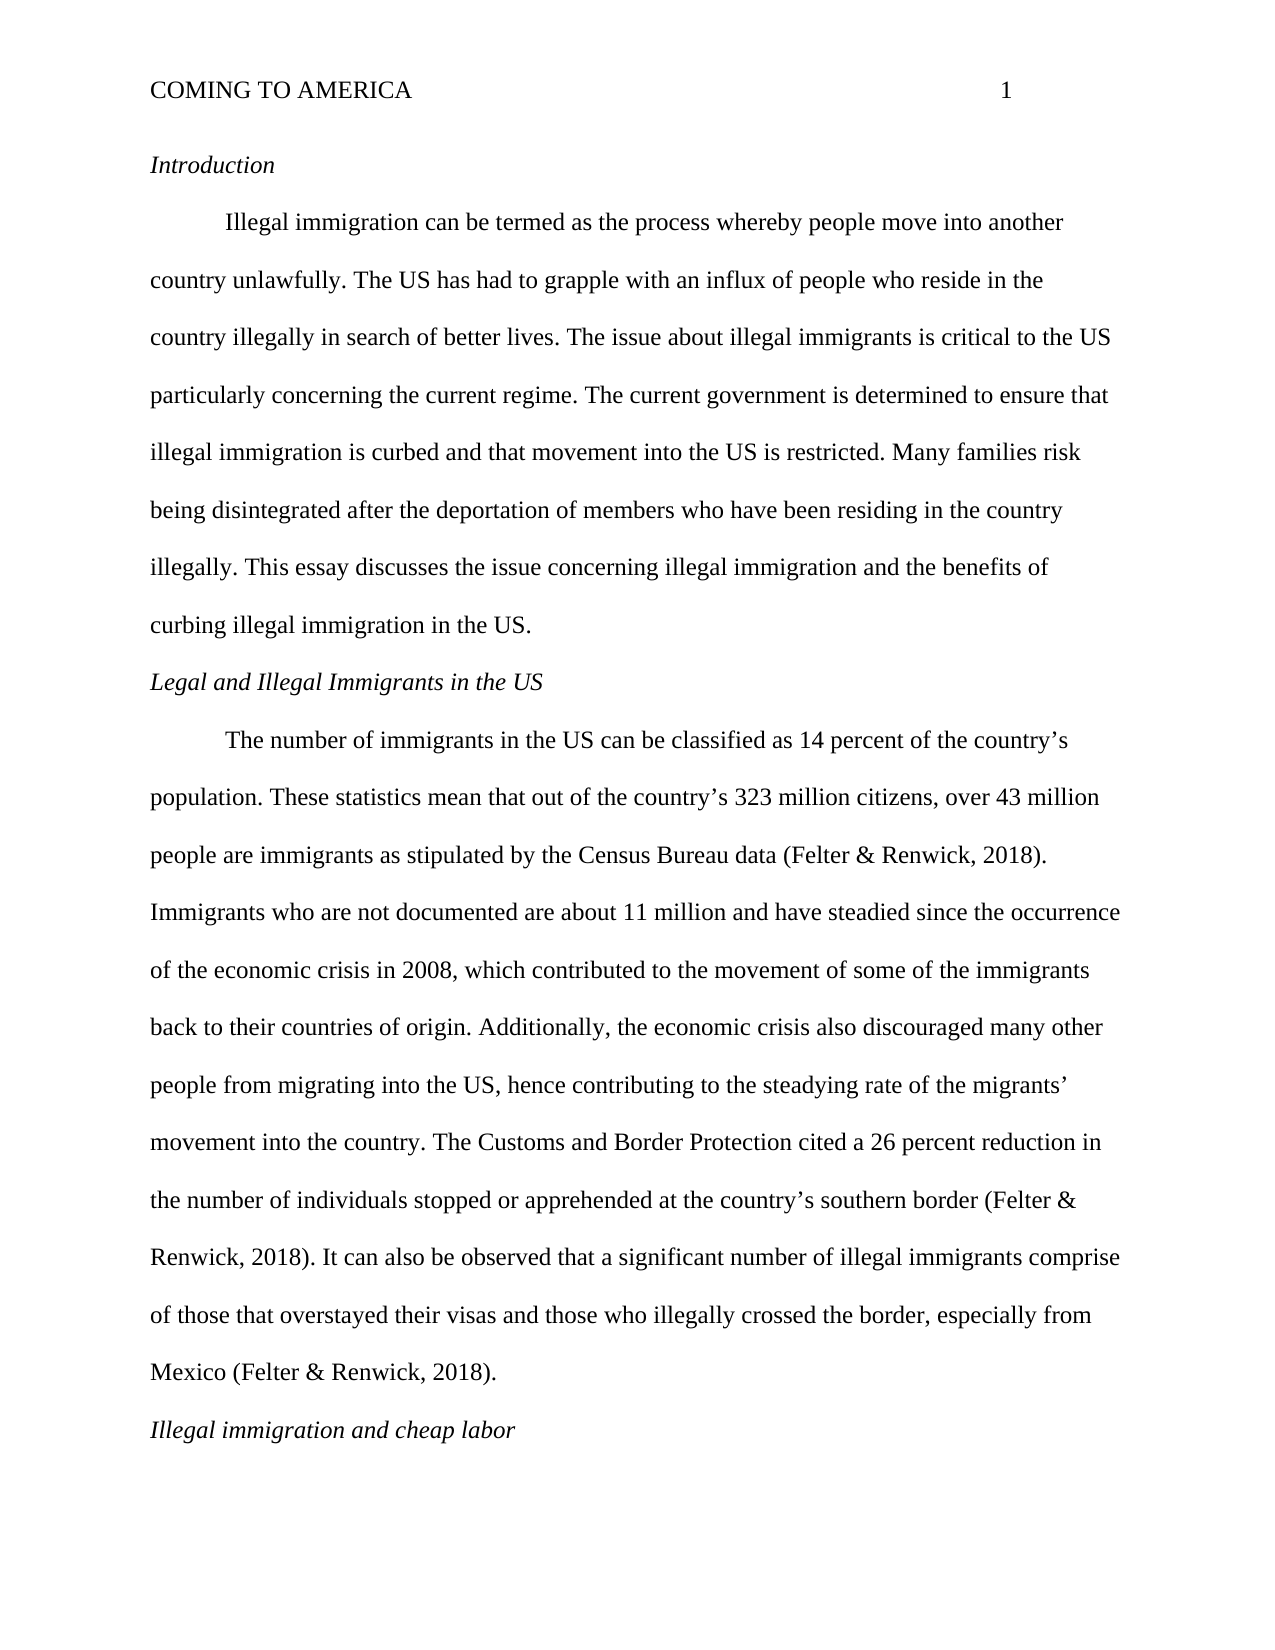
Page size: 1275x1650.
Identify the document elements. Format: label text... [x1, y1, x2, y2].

text Illegal immigration and cheap labor [150, 1415, 1125, 1444]
text Illegal immigration can be termed as the process whereby people move into another country unlawfully. The US has had to grapple with an influx of people who reside in the country illegally in search of better lives. The issue about illegal immigrants is critical to the US particularly concerning the current regime. The current government is determined to ensure that illegal immigration is curbed and that movement into the US is restricted. Many families risk being disintegrated after the deportation of members who have been residing in the country illegally. This essay discusses the issue concerning illegal immigration and the benefits of curbing illegal immigration in the US. [150, 207, 1125, 639]
text The number of immigrants in the US can be classified as 14 percent of the country’s population. These statistics mean that out of the country’s 323 million citizens, over 43 million people are immigrants as stipulated by the Census Bureau data (Felter & Renwick, 2018). Immigrants who are not documented are about 11 million and have steadied since the occurrence of the economic crisis in 2008, which contributed to the movement of some of the immigrants back to their countries of origin. Additionally, the economic crisis also discouraged many other people from migrating into the US, hence contributing to the steadying rate of the migrants’ movement into the country. The Customs and Border Protection cited a 26 percent reduction in the number of individuals stopped or apprehended at the country’s southern border (Felter & Renwick, 2018). It can also be observed that a significant number of illegal immigrants comprise of those that overstayed their visas and those who illegally crossed the border, especially from Mexico (Felter & Renwick, 2018). [150, 725, 1125, 1386]
text Legal and Illegal Immigrants in the US [150, 667, 1125, 696]
text Introduction [150, 150, 1125, 179]
